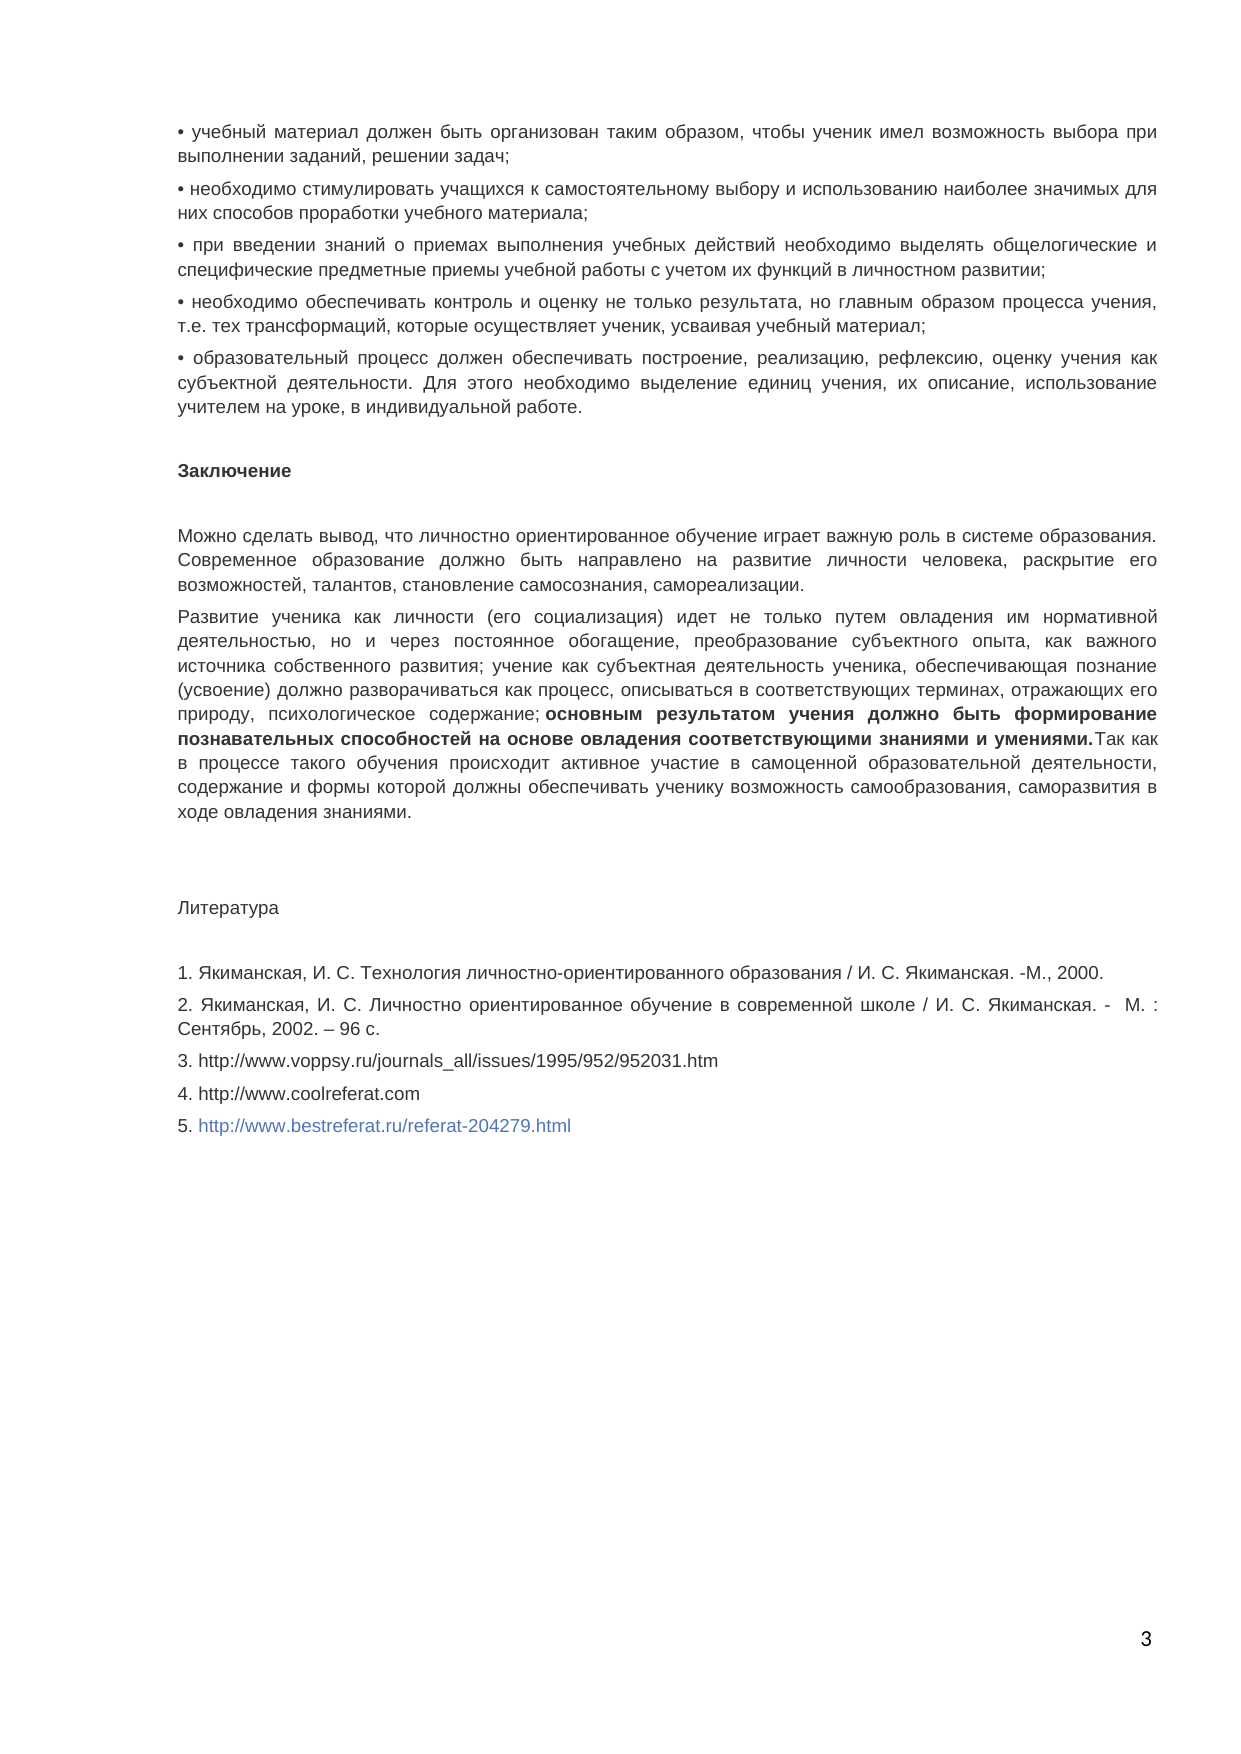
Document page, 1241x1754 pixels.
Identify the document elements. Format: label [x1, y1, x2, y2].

table_header [177, 118, 1158, 1567]
